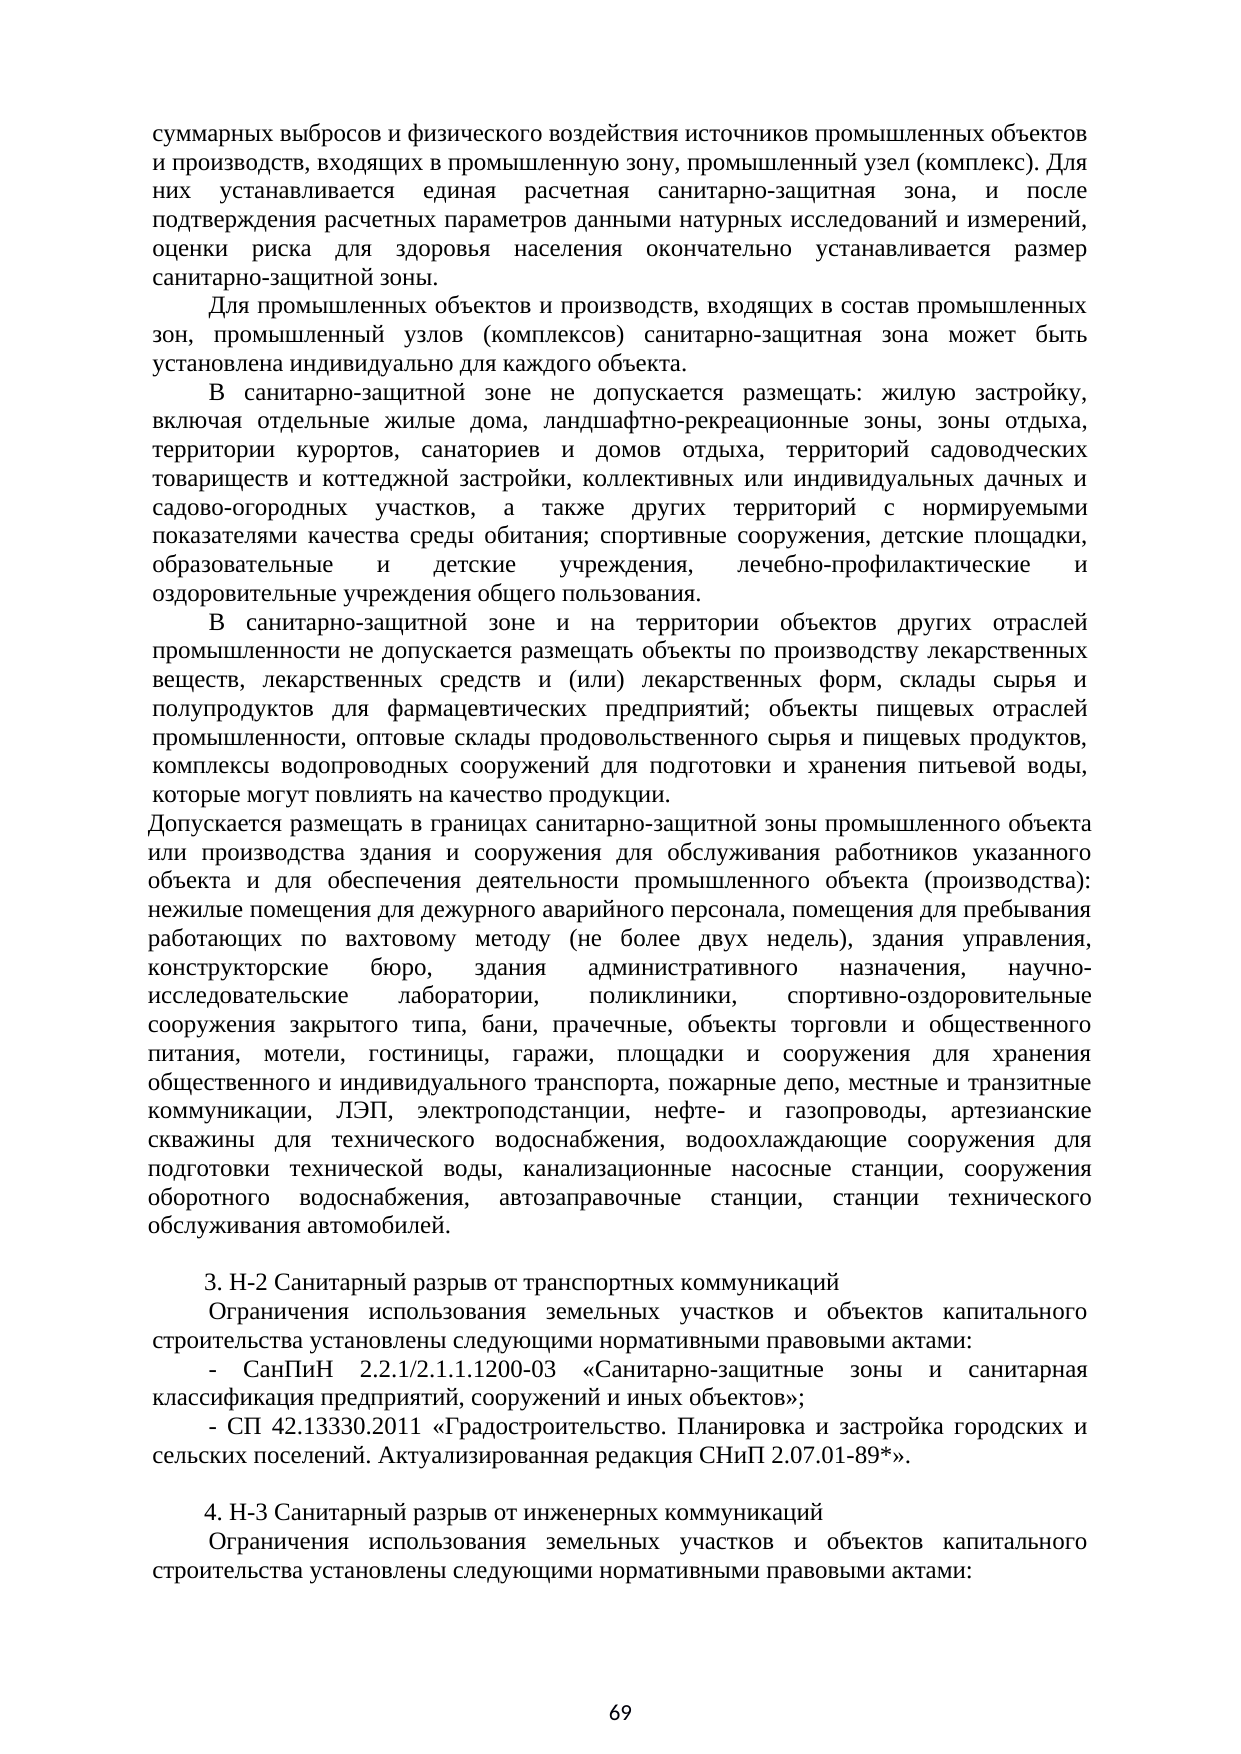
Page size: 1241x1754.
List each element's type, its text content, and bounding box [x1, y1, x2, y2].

text - СанПиН 2.2.1/2.1.1.1200-03 «Санитарно-защитные зоны и санитарная классификация предприятий, сооружений и иных объектов»; [152, 1354, 1088, 1411]
text В санитарно-защитной зоне не допускается размещать: жилую застройку, включая отдельные жилые дома, ландшафтно-рекреационные зоны, зоны отдыха, территории курортов, санаториев и домов отдыха, территорий садоводческих товариществ и коттеджной застройки, коллективных или индивидуальных дачных и садово-огородных участков, а также других территорий с нормируемыми показателями качества среды обитания; спортивные сооружения, детские площадки, образовательные и детские учреждения, лечебно-профилактические и оздоровительные учреждения общего пользования. [152, 377, 1088, 607]
text - СП 42.13330.2011 «Градостроительство. Планировка и застройка городских и сельских поселений. Актуализированная редакция СНиП 2.07.01-89*». [152, 1411, 1088, 1469]
text Ограничения использования земельных участков и объектов капитального строительства установлены следующими нормативными правовыми актами: [152, 1526, 1088, 1584]
text Допускается размещать в границах санитарно-защитной зоны промышленного объекта или производства здания и сооружения для обслуживания работников указанного объекта и для обеспечения деятельности промышленного объекта (производства): нежилые помещения для дежурного аварийного персонала, помещения для пребывания работающих по вахтовому методу (не более двух недель), здания управления, конструкторские бюро, здания административного назначения, научно-исследовательские лаборатории, поликлиники, спортивно-оздоровительные сооружения закрытого типа, бани, прачечные, объекты торговли и общественного питания, мотели, гостиницы, гаражи, площадки и сооружения для хранения общественного и индивидуального транспорта, пожарные депо, местные и транзитные коммуникации, ЛЭП, электроподстанции, нефте- и газопроводы, артезианские скважины для технического водоснабжения, водоохлаждающие сооружения для подготовки технической воды, канализационные насосные станции, сооружения оборотного водоснабжения, автозаправочные станции, станции технического обслуживания автомобилей. [148, 808, 1092, 1239]
text Ограничения использования земельных участков и объектов капитального строительства установлены следующими нормативными правовыми актами: [152, 1296, 1088, 1354]
text В санитарно-защитной зоне и на территории объектов других отраслей промышленности не допускается размещать объекты по производству лекарственных веществ, лекарственных средств и (или) лекарственных форм, склады сырья и полупродуктов для фармацевтических предприятий; объекты пищевых отраслей промышленности, оптовые склады продовольственного сырья и пищевых продуктов, комплексы водопроводных сооружений для подготовки и хранения питьевой воды, которые могут повлиять на качество продукции. [152, 607, 1088, 808]
text 3. Н-2 Санитарный разрыв от транспортных коммуникаций [148, 1267, 1092, 1296]
text 4. Н-3 Санитарный разрыв от инженерных коммуникаций [148, 1497, 1092, 1526]
text Для промышленных объектов и производств, входящих в состав промышленных зон, промышленный узлов (комплексов) санитарно-защитная зона может быть установлена индивидуально для каждого объекта. [152, 291, 1088, 377]
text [152, 118, 1088, 291]
